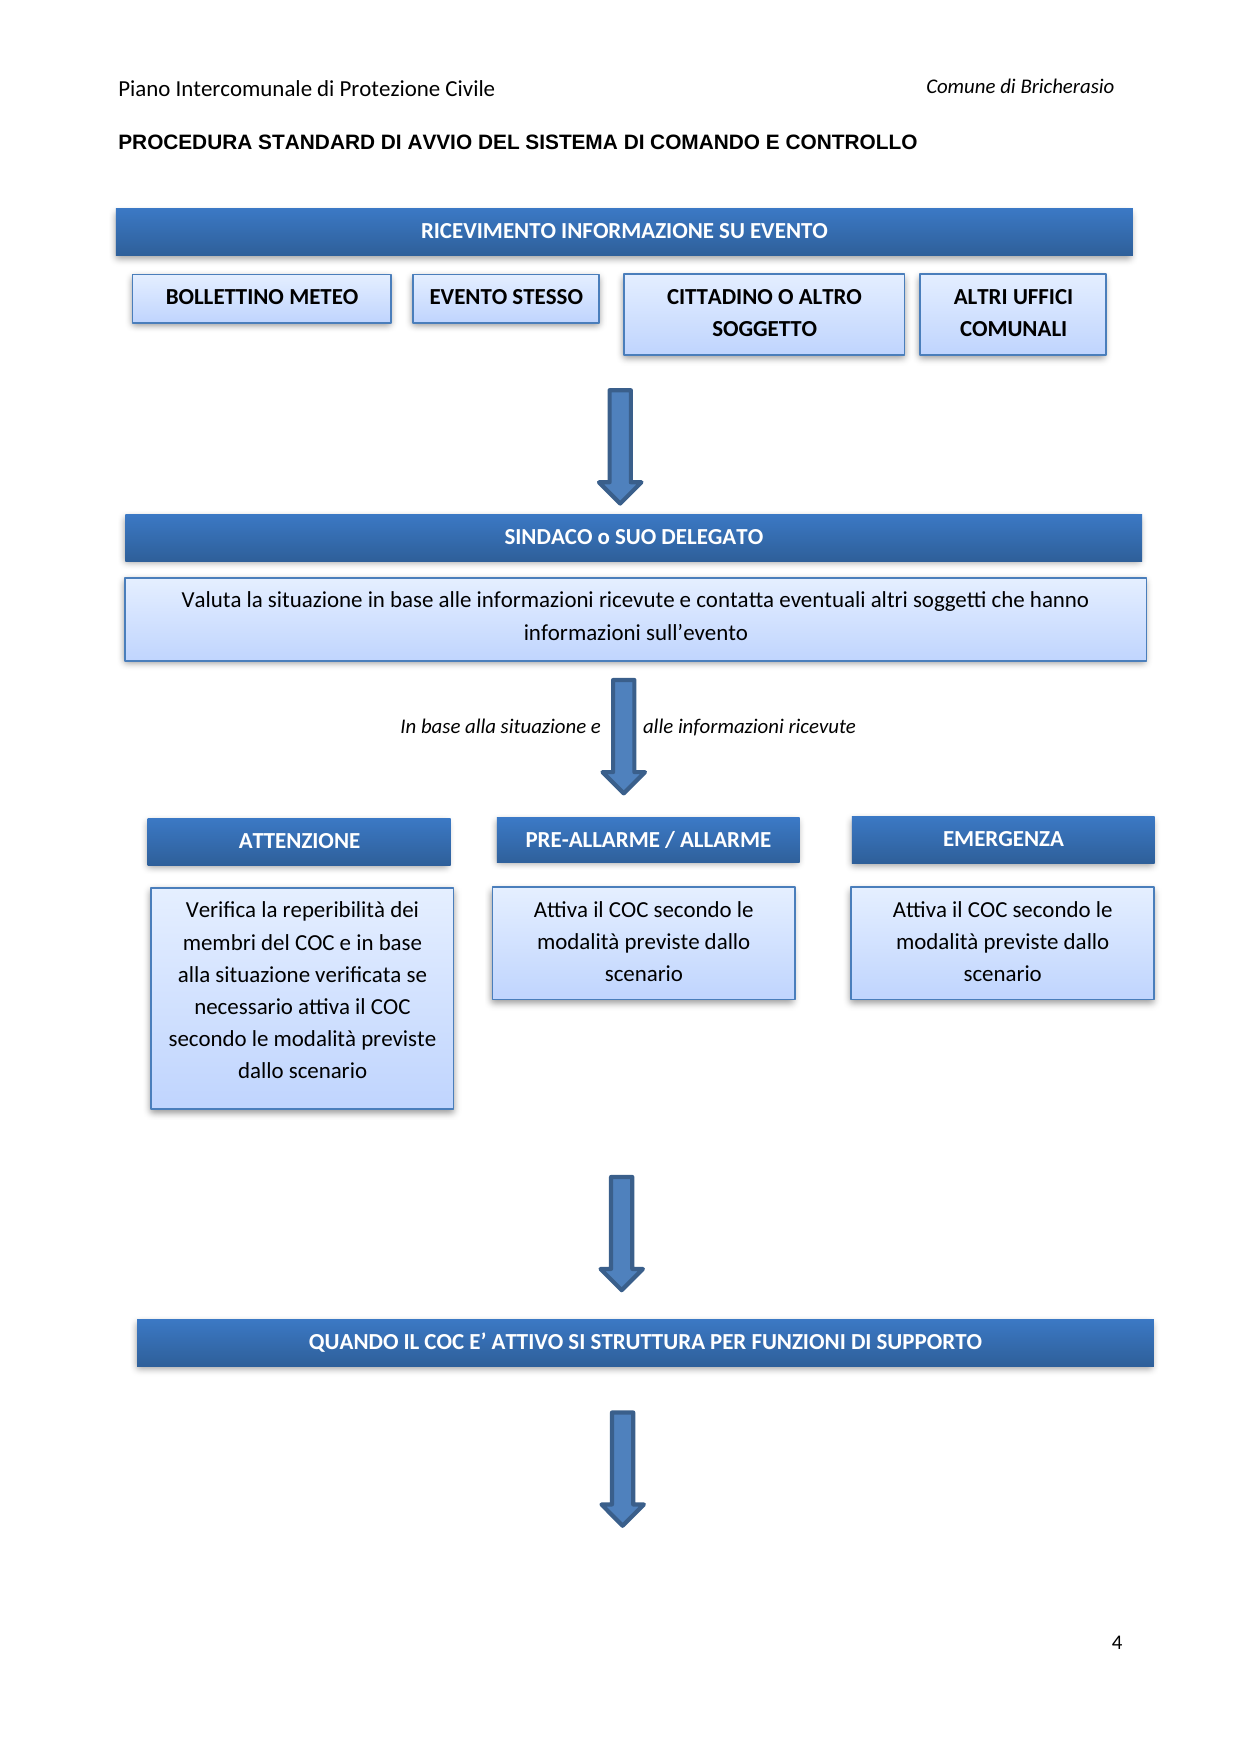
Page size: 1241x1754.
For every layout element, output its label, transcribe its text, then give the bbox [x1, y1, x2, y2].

subtitle PROCEDURA STANDARD DI AVVIO DEL SISTEMA DI COMANDO E CONTROLLO [118, 130, 1122, 154]
